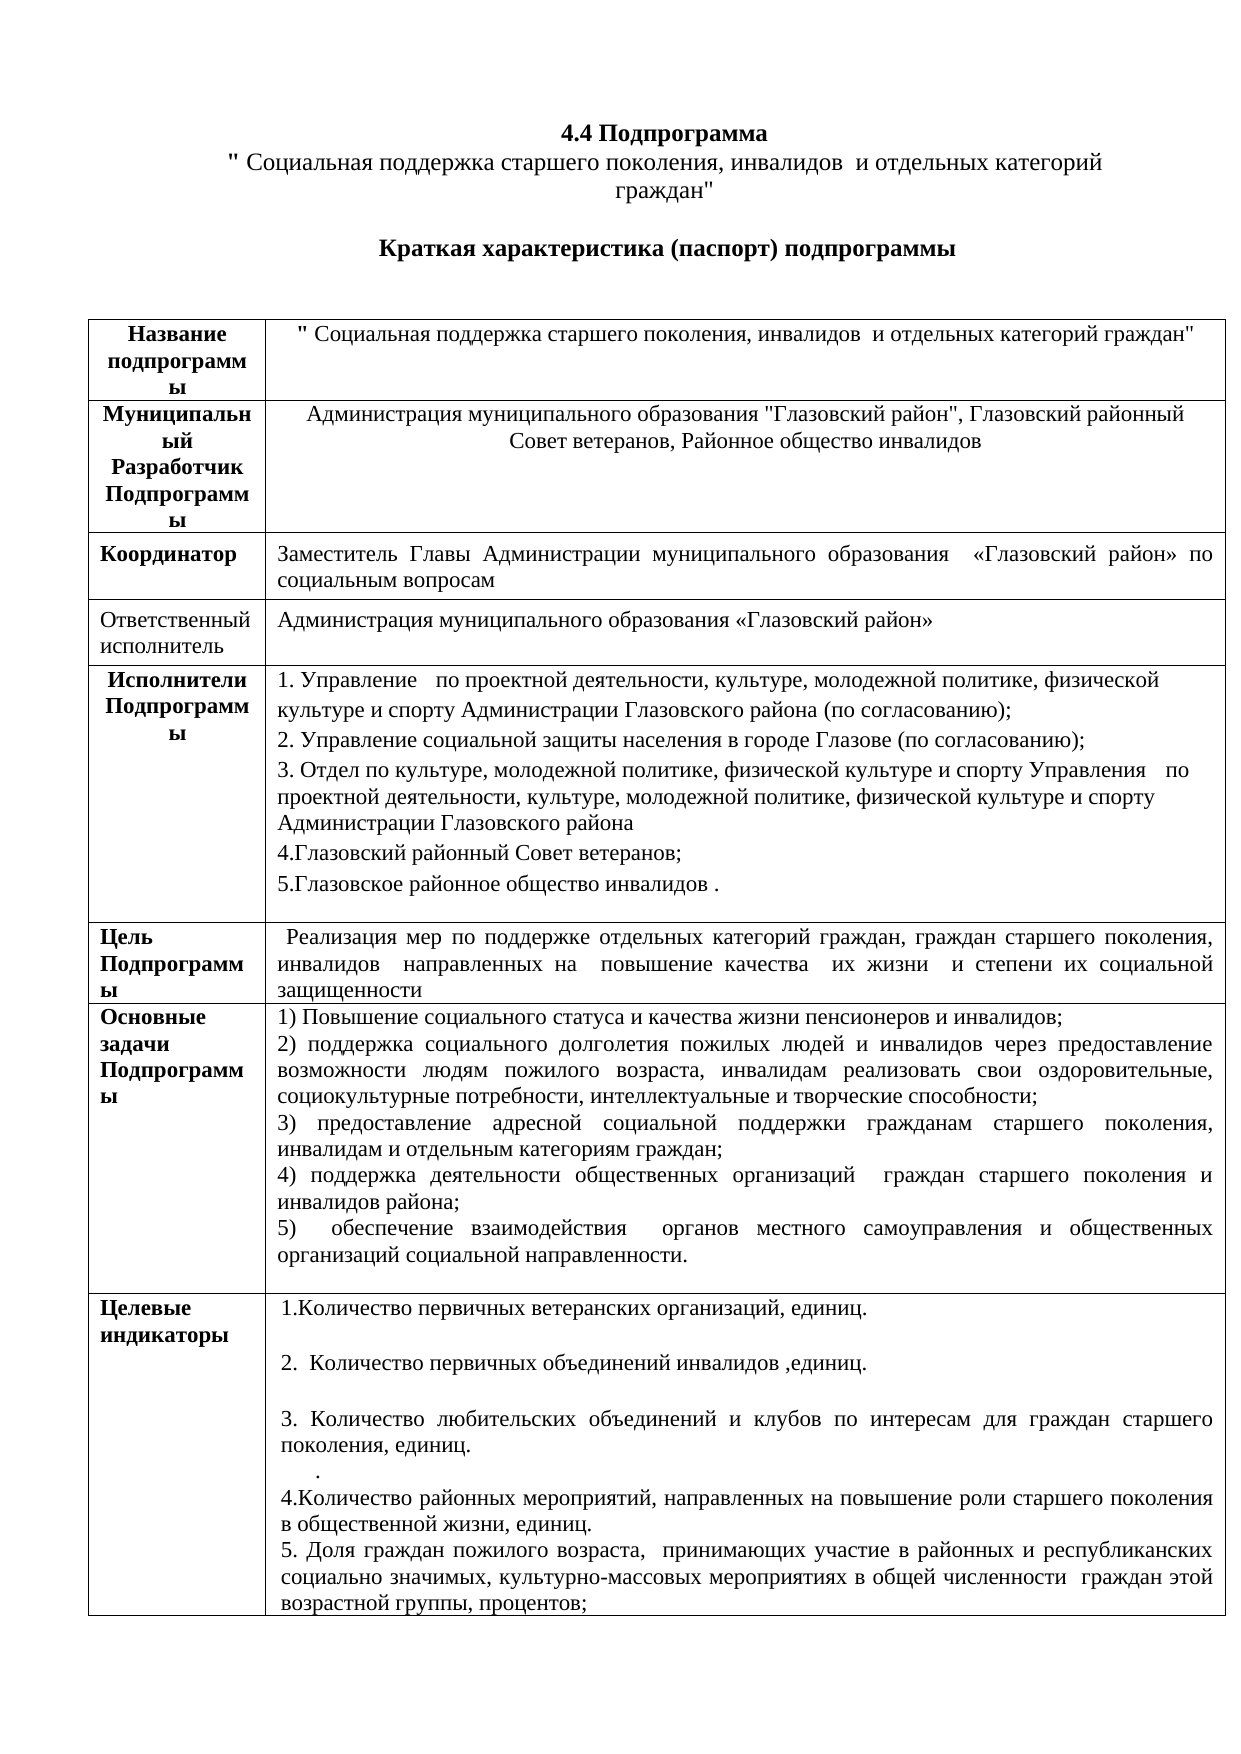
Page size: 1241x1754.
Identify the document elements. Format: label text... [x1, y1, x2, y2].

table_cell Целевые индикаторы [89, 1294, 265, 1615]
table_cell 1. Управление по проектной деятельности, культуре, молодежной политике, физической культуре и спорту Администрации Глазовского района (по согласованию); 2. Управление социальной защиты населения в городе Глазове (по согласованию); 3. Отдел по культуре, молодежной политике, физической культуре и спорту Управления по проектной деятельности, культуре, молодежной политике, физической культуре и спорту Администрации Глазовского района 4.Глазовский районный Совет ветеранов; 5.Глазовское районное общество инвалидов . [266, 666, 1225, 922]
table_header " Социальная поддержка старшего поколения, инвалидов и отдельных категорий граждан" [266, 320, 1225, 399]
table_cell 1) Повышение социального статуса и качества жизни пенсионеров и инвалидов; 2) поддержка социального долголетия пожилых людей и инвалидов через предоставление возможности людям пожилого возраста, инвалидам реализовать свои оздоровительные, социокультурные потребности, интеллектуальные и творческие способности; 3) предоставление адресной социальной поддержки гражданам старшего поколения, инвалидам и отдельным категориям граждан; 4) поддержка деятельности общественных организаций граждан старшего поколения и инвалидов района; 5) обеспечение взаимодействия органов местного самоуправления и общественных организаций социальной направленности. [266, 1004, 1225, 1293]
text Краткая характеристика (паспорт) подпрограммы [177, 233, 1152, 262]
table_cell Реализация мер по поддержке отдельных категорий граждан, граждан старшего поколения, инвалидов направленных на повышение качества их жизни и степени их социальной защищенности [266, 923, 1225, 1002]
table_cell Администрация муниципального образования "Глазовский район", Глазовский районный Совет ветеранов, Районное общество инвалидов [266, 401, 1225, 532]
table_cell Заместитель Главы Администрации муниципального образования «Глазовский район» по социальным вопросам [266, 533, 1225, 598]
text " Социальная поддержка старшего поколения, инвалидов и отдельных категорий граждан" [177, 147, 1152, 204]
table_cell Администрация муниципального образования «Глазовский район» [266, 600, 1225, 665]
text 4.4 Подпрограмма [177, 118, 1152, 147]
table_cell Муниципальный Разработчик Подпрограммы [89, 401, 265, 532]
table_cell Основные задачи Подпрограммы [89, 1004, 265, 1293]
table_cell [266, 1294, 1225, 1615]
table_cell Цель Подпрограммы [89, 923, 265, 1002]
table_cell Координатор [89, 533, 265, 598]
table_header Название подпрограммы [89, 320, 265, 399]
table_cell Исполнители Подпрограммы [89, 666, 265, 922]
table_cell Ответственный исполнитель [89, 600, 265, 665]
